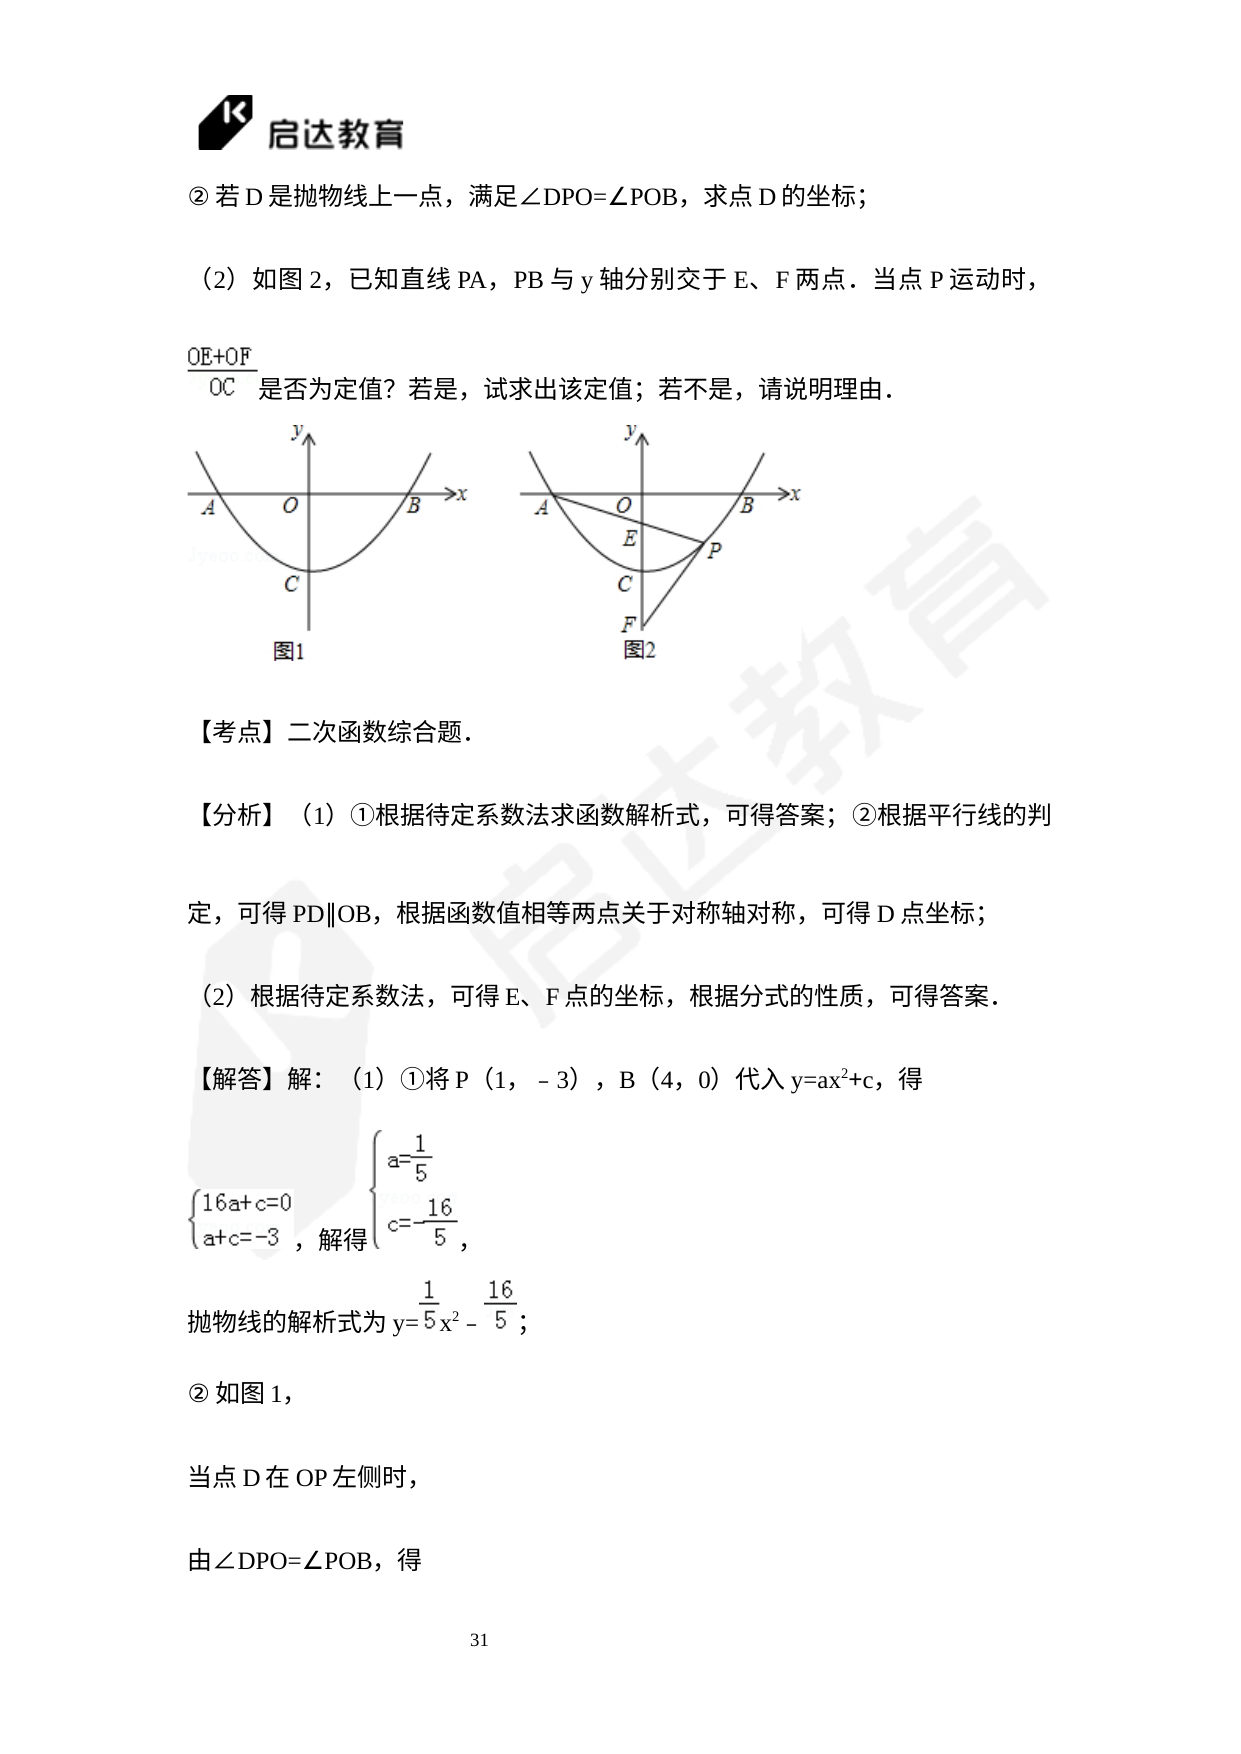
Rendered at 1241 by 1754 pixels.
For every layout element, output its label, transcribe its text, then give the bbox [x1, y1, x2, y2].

picture [368, 1130, 458, 1249]
picture [484, 1276, 517, 1332]
picture [187, 344, 258, 399]
picture [419, 1276, 440, 1332]
text 由∠DPO=∠POB，得 [187, 1526, 1053, 1591]
text 当点D在OP左侧时， [187, 1443, 1053, 1508]
text （2）如图2，已知直线PA，PB与y轴分别交于E、F两点．当点P运动时，是否为定值？若是，试求出该定值；若不是，请说明理由． [187, 245, 1053, 408]
text 抛物线的解析式为y=x2﹣； [187, 1276, 1053, 1341]
text ②如图1， [187, 1359, 1053, 1424]
text 【分析】（1）①根据待定系数法求函数解析式，可得答案；②根据平行线的判定，可得PD∥OB，根据函数值相等两点关于对称轴对称，可得D点坐标； [187, 781, 1053, 944]
picture [198, 95, 404, 150]
text （2）根据待定系数法，可得E、F点的坐标，根据分式的性质，可得答案． [187, 962, 1053, 1027]
text ②若D是抛物线上一点，满足∠DPO=∠POB，求点D的坐标； [187, 162, 1053, 227]
picture [187, 1189, 294, 1249]
text 【解答】解：（1）①将P（1，﹣3），B（4，0）代入y=ax2+c，得 [187, 1045, 1053, 1110]
picture [187, 425, 802, 661]
text 【考点】二次函数综合题． [187, 698, 1053, 763]
text ，解得， [187, 1128, 1053, 1258]
